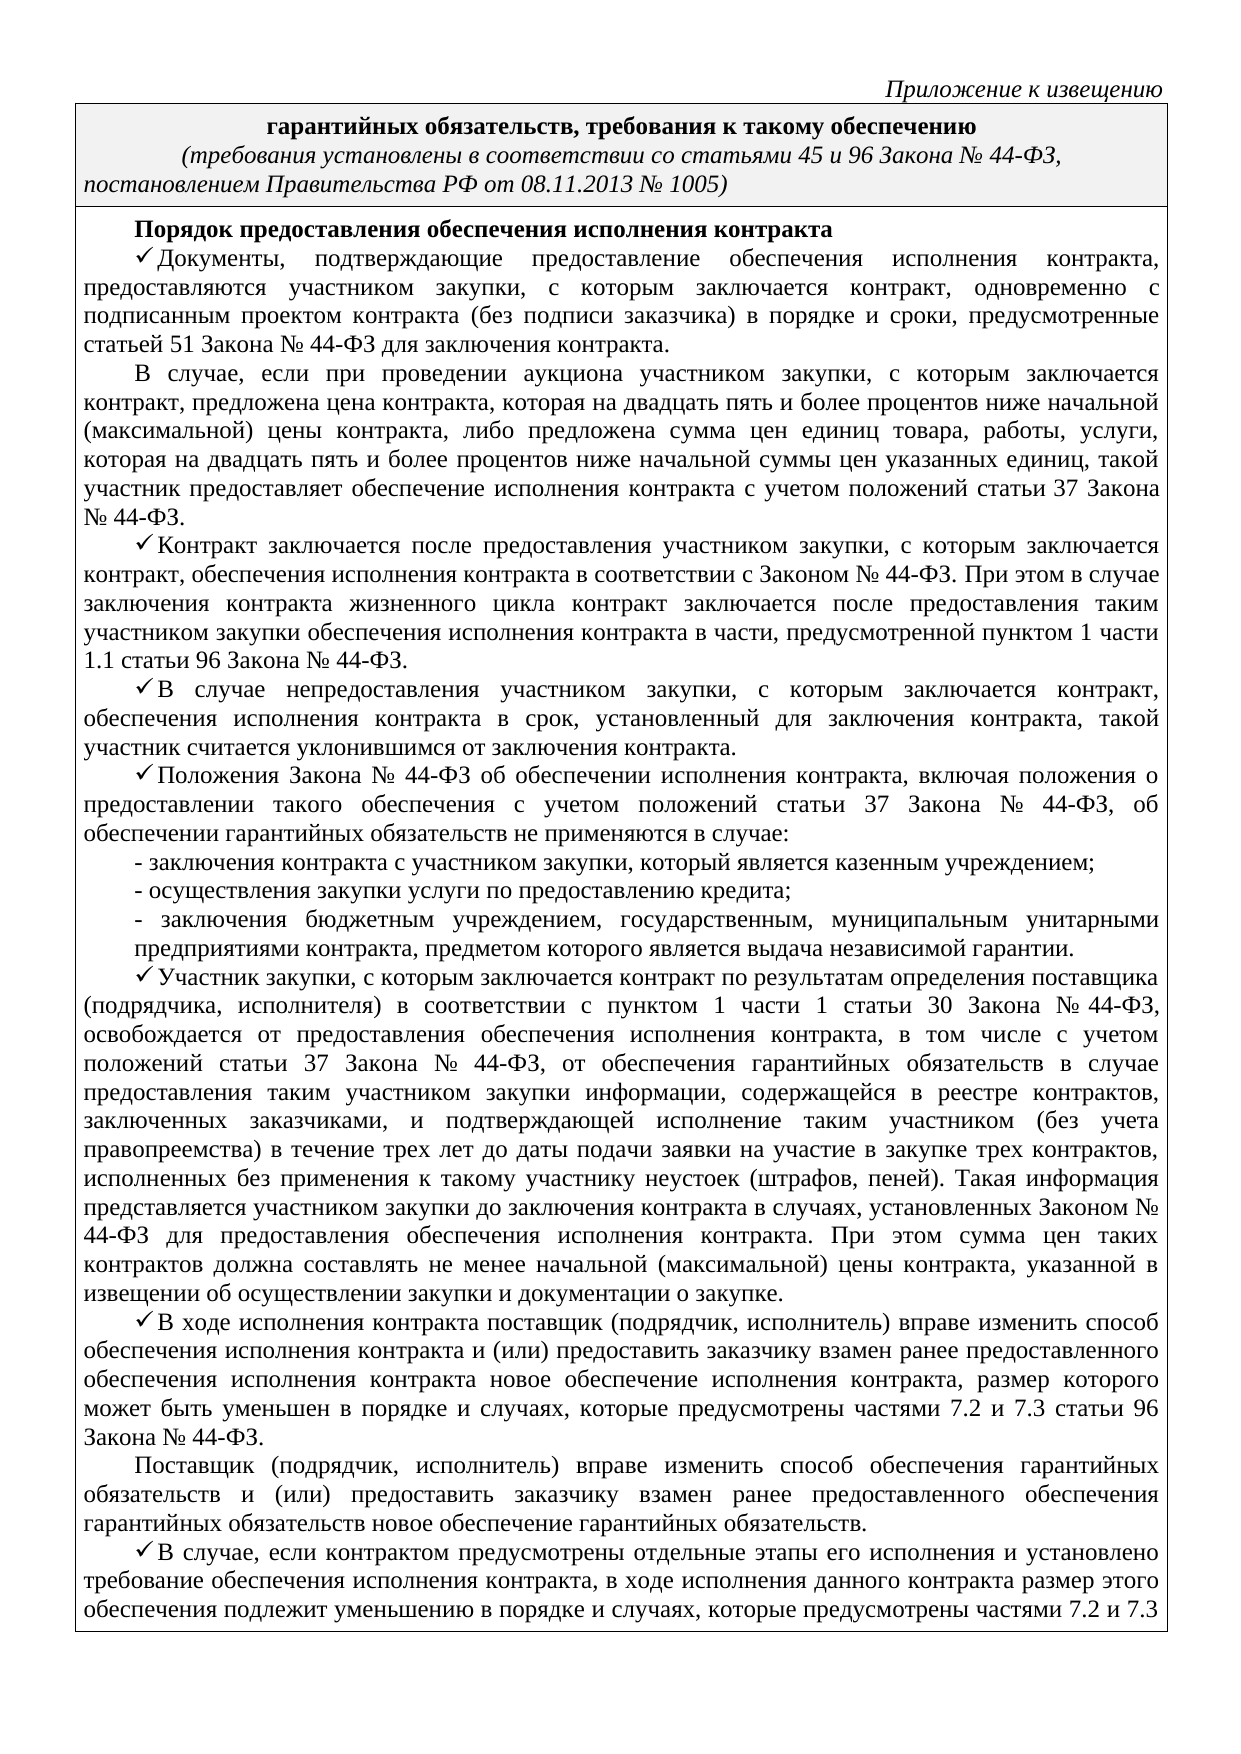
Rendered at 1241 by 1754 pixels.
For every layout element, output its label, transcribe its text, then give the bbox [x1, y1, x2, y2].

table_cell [76, 104, 1167, 206]
